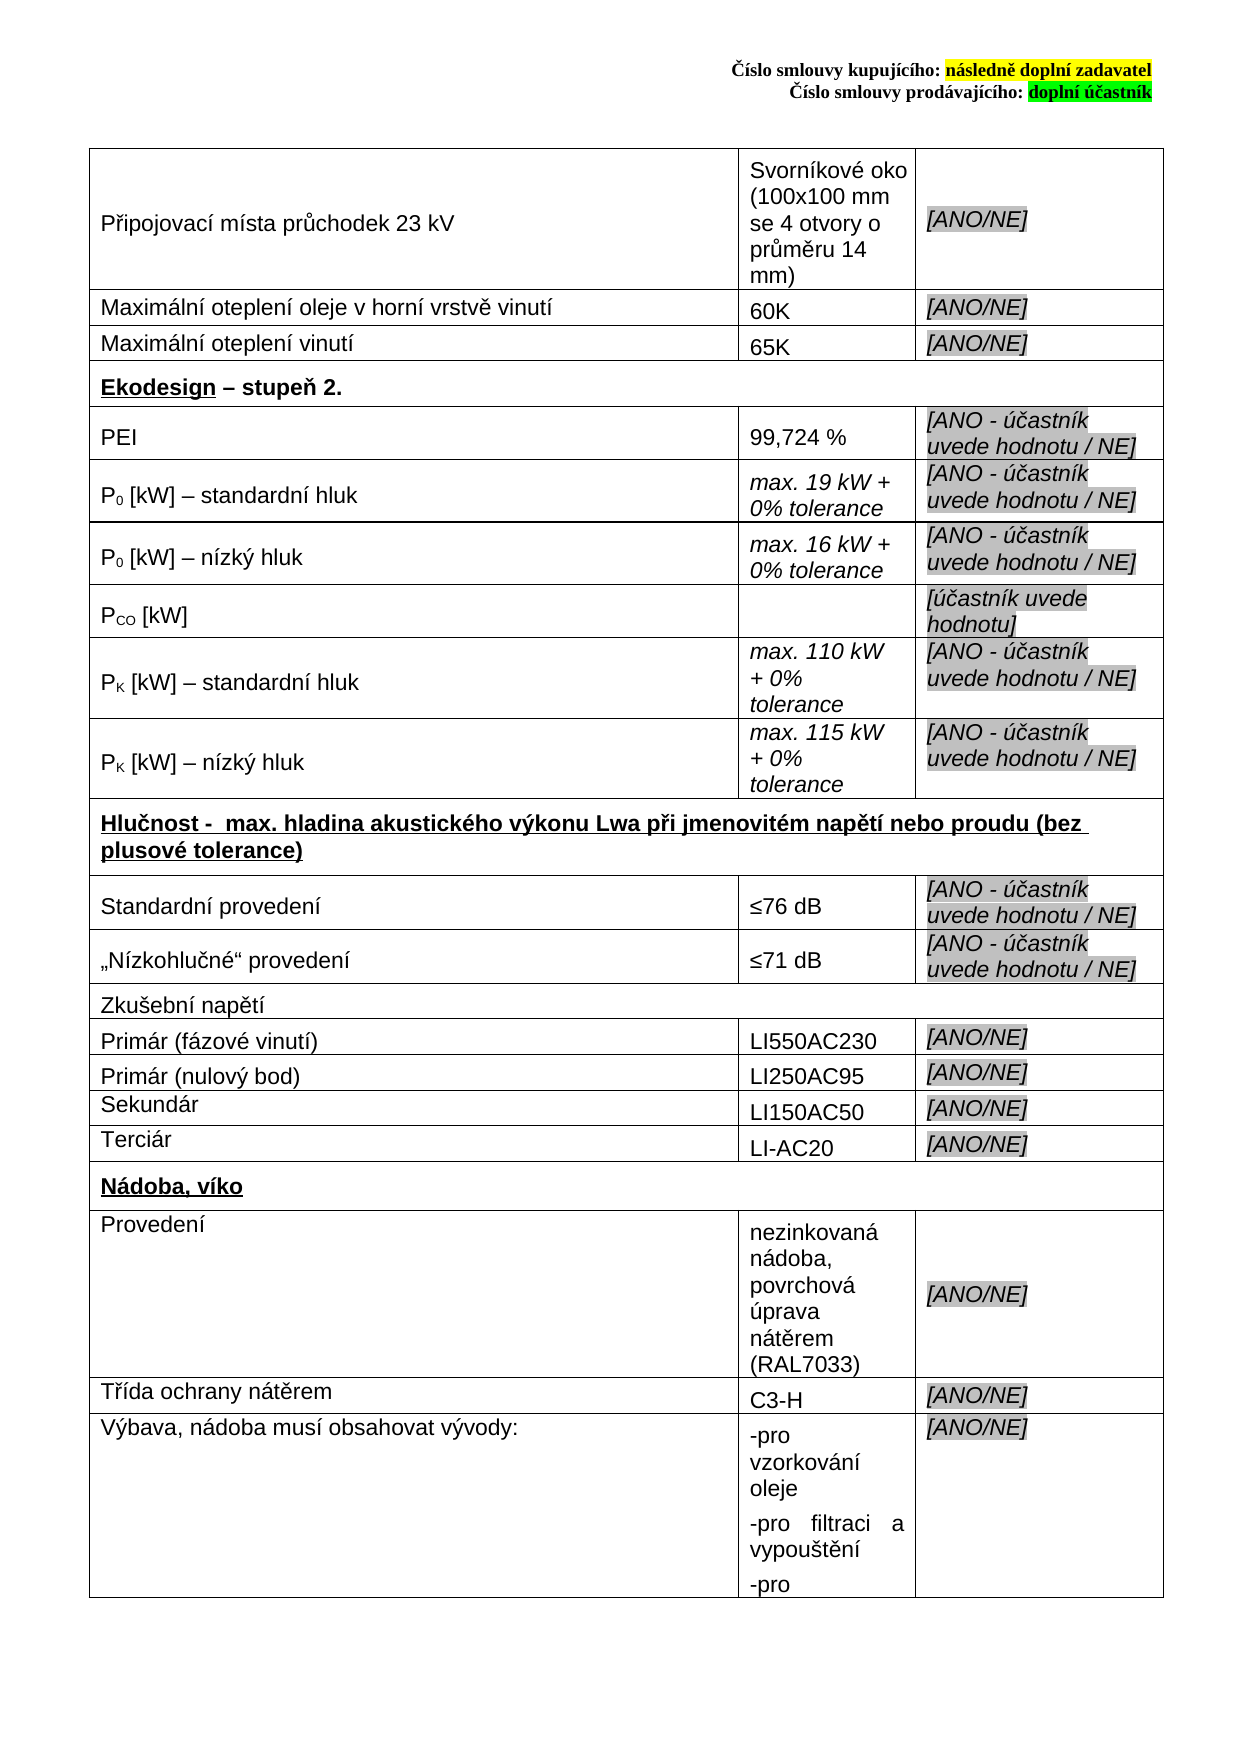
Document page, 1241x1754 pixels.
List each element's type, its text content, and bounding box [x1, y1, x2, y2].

table_cell [ANO - účastník uvede hodnotu / NE] [1088, 407, 1163, 459]
table_cell Maximální oteplení vinutí [90, 326, 738, 360]
table_cell Maximální oteplení oleje v horní vrstvě vinutí [90, 290, 738, 324]
table_cell [ANO/NE] [916, 326, 1163, 360]
table_cell max. 110 kW + 0% tolerance [739, 638, 915, 717]
table_cell LI-AC20 [739, 1126, 915, 1161]
table_cell P0 [kW] – standardní hluk [90, 460, 738, 521]
table_cell Ekodesign – stupeň 2. [90, 361, 1163, 406]
table_cell ≤71 dB [739, 930, 915, 982]
table_cell ≤76 dB [739, 876, 915, 929]
table_cell [ANO/NE] [916, 1055, 1163, 1090]
table_cell [ANO/NE] [916, 1378, 1163, 1413]
table_cell [ANO/NE] [916, 1414, 1163, 1597]
table_cell Třída ochrany nátěrem [90, 1378, 738, 1413]
table_cell Provedení [90, 1211, 738, 1377]
table_cell Sekundár [90, 1091, 738, 1125]
table_cell Svorníkové oko (100x100 mm se 4 otvory o průměru 14 mm) [739, 149, 915, 289]
table_cell max. 115 kW + 0% tolerance [739, 719, 915, 797]
table_cell [ANO - účastník uvede hodnotu / NE] [916, 719, 1163, 797]
table_cell [ANO - účastník uvede hodnotu / NE] [916, 638, 1163, 717]
table_cell [ANO/NE] [916, 1019, 1163, 1054]
table_cell Připojovací místa průchodek 23 kV [90, 149, 738, 289]
table_cell 65K [739, 326, 915, 360]
table_cell [ANO - účastník uvede hodnotu / NE] [916, 876, 1163, 929]
table_cell 99,724 % [739, 407, 915, 459]
table_cell PK [kW] – standardní hluk [90, 638, 738, 717]
table_cell LI150AC50 [739, 1091, 915, 1125]
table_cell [739, 1414, 915, 1597]
table_cell [739, 585, 915, 637]
table_cell [ANO/NE] [916, 1126, 1163, 1161]
table_cell PCO [kW] [90, 585, 738, 637]
table_cell „Nízkohlučné“ provedení [90, 930, 738, 982]
table_cell PEI [90, 407, 738, 459]
table_cell Hlučnost - max. hladina akustického výkonu Lwa při jmenovitém napětí nebo proudu (bez plusové tolerance) [90, 799, 1163, 875]
table_cell [účastník uvede hodnotu] [1016, 585, 1163, 637]
table_cell nezinkovaná nádoba, povrchová úprava nátěrem (RAL7033) [739, 1211, 915, 1377]
table_cell max. 16 kW + 0% tolerance [739, 523, 915, 583]
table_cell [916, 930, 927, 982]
table_cell [ANO/NE] [916, 149, 1163, 289]
table_cell Nádoba, víko [90, 1162, 1163, 1210]
table_cell [ANO - účastník uvede hodnotu / NE] [1088, 930, 1163, 982]
table_cell PK [kW] – nízký hluk [90, 719, 738, 797]
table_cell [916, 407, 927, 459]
table_cell Terciár [90, 1126, 738, 1161]
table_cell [90, 1414, 738, 1597]
table_cell LI550AC230 [739, 1019, 915, 1054]
table_cell [ANO/NE] [916, 1091, 1163, 1125]
table_cell Primár (nulový bod) [90, 1055, 738, 1090]
table_cell [ANO - účastník uvede hodnotu / NE] [916, 523, 1163, 583]
table_cell Primár (fázové vinutí) [90, 1019, 738, 1054]
table_cell Standardní provedení [90, 876, 738, 929]
table_cell LI250AC95 [739, 1055, 915, 1090]
table_cell [ANO/NE] [916, 1211, 1163, 1377]
table_cell [ANO/NE] [916, 290, 1163, 324]
table_cell [ANO - účastník uvede hodnotu / NE] [916, 460, 1163, 521]
table_cell Zkušební napětí [90, 984, 1163, 1018]
table_cell 60K [739, 290, 915, 324]
table_cell P0 [kW] – nízký hluk [90, 523, 738, 583]
table_cell max. 19 kW + 0% tolerance [739, 460, 915, 521]
table_cell C3-H [739, 1378, 915, 1413]
